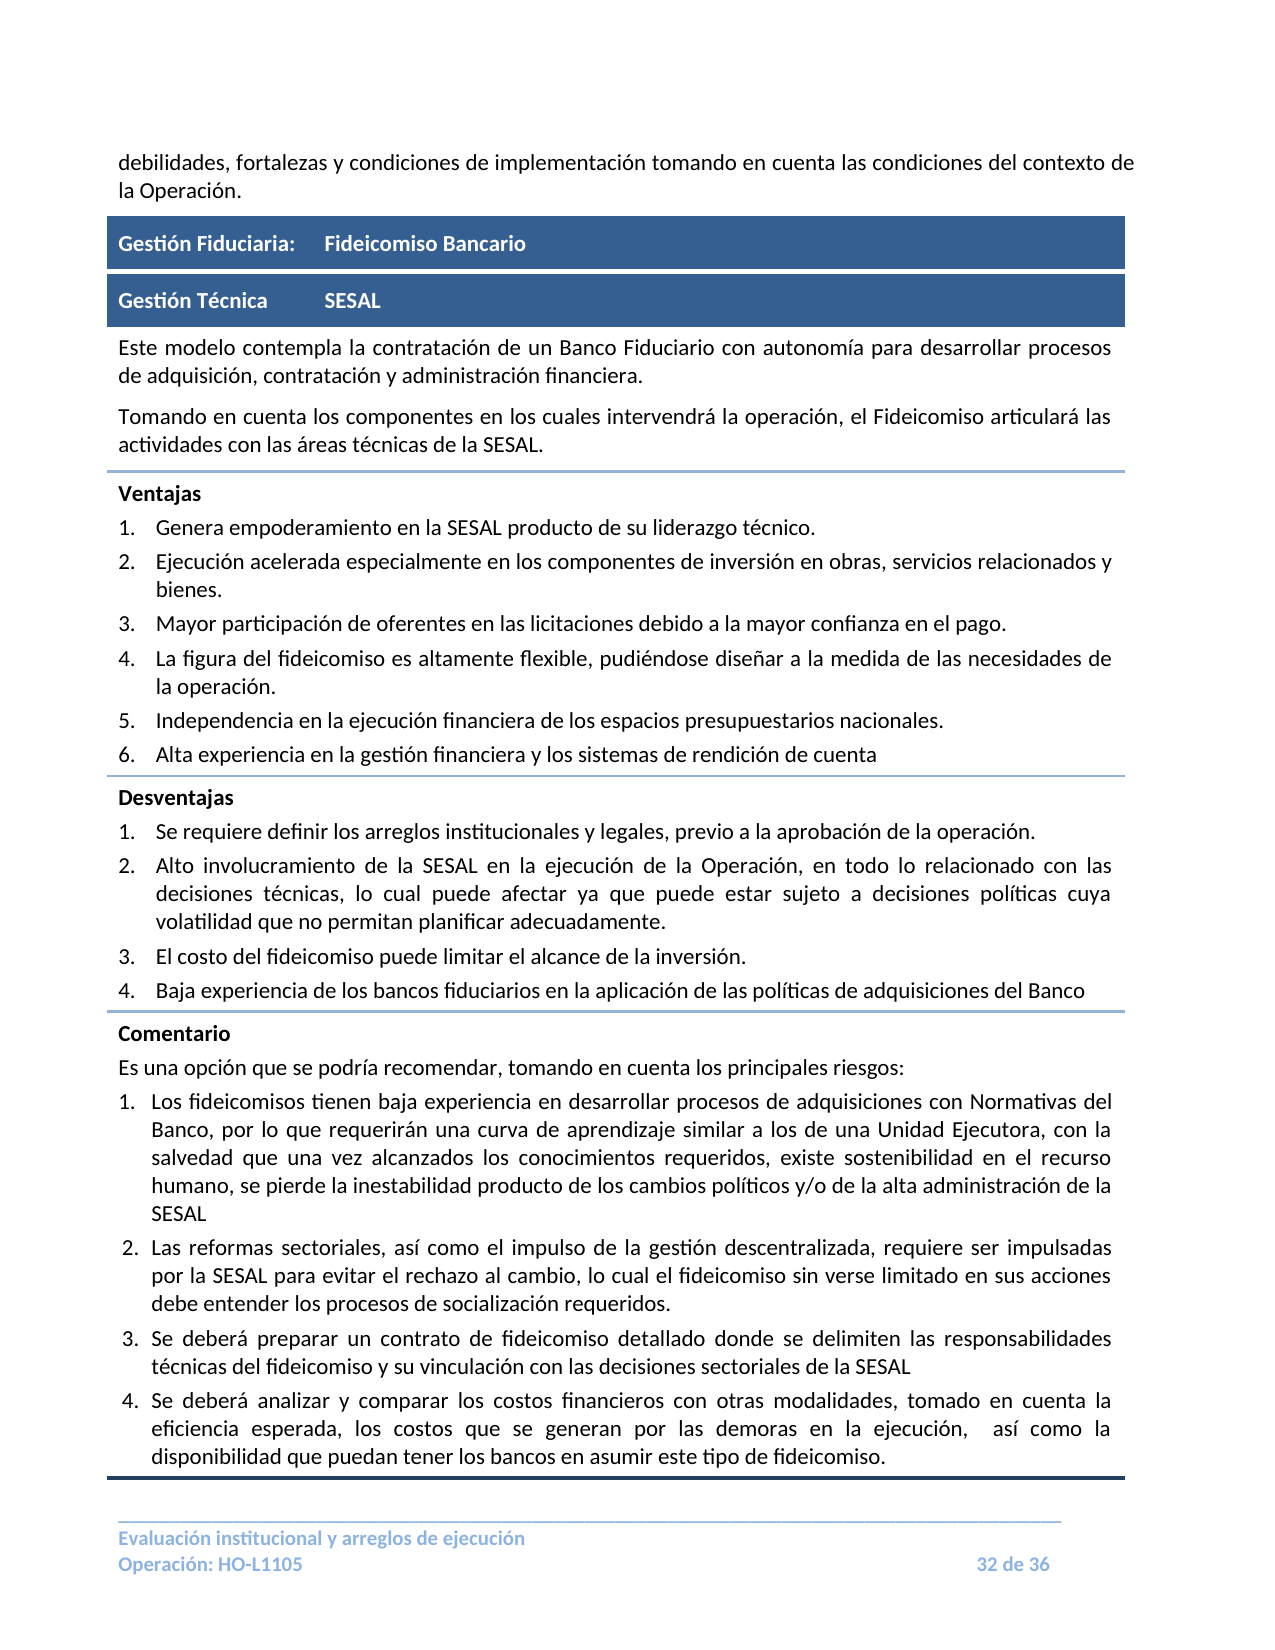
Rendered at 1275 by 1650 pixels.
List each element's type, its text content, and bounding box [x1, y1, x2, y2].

table_cell Comentario Es una opción que se podría recomendar, tomando en cuenta los principales riesgos: Los fideicomisos tienen baja experiencia en desarrollar procesos de adquisiciones con Normativas del Banco, por lo que requerirán una curva de aprendizaje similar a los de una Unidad Ejecutora, con la salvedad que una vez alcanzados los conocimientos requeridos, existe sostenibilidad en el recurso humano, se pierde la inestabilidad producto de los cambios políticos y/o de la alta administración de la SESAL Las reformas sectoriales, así como el impulso de la gestión descentralizada, requiere ser impulsadas por la SESAL para evitar el rechazo al cambio, lo cual el fideicomiso sin verse limitado en sus acciones debe entender los procesos de socialización requeridos. Se deberá preparar un contrato de fideicomiso detallado donde se delimiten las responsabilidades técnicas del fideicomiso y su vinculación con las decisiones sectoriales de la SESAL Se deberá analizar y comparar los costos financieros con otras modalidades, tomado en cuenta la eficiencia esperada, los costos que se generan por las demoras en la ejecución, así como la disponibilidad que puedan tener los bancos en asumir este tipo de fideicomiso. [107, 1013, 1125, 1476]
table_cell Este modelo contempla la contratación de un Banco Fiduciario con autonomía para desarrollar procesos de adquisición, contratación y administración financiera. Tomando en cuenta los componentes en los cuales intervendrá la operación, el Fideicomiso articulará las actividades con las áreas técnicas de la SESAL. [107, 327, 1125, 470]
table_cell Desventajas Se requiere definir los arreglos institucionales y legales, previo a la aprobación de la operación. Alto involucramiento de la SESAL en la ejecución de la Operación, en todo lo relacionado con las decisiones técnicas, lo cual puede afectar ya que puede estar sujeto a decisiones políticas cuya volatilidad que no permitan planificar adecuadamente. El costo del fideicomiso puede limitar el alcance de la inversión. Baja experiencia de los bancos fiduciarios en la aplicación de las políticas de adquisiciones del Banco [107, 777, 1125, 1010]
table_header Gestión Fiduciaria: [107, 216, 313, 269]
table_header Fideicomiso Bancario [313, 216, 1125, 269]
table_cell Ventajas Genera empoderamiento en la SESAL producto de su liderazgo técnico. Ejecución acelerada especialmente en los componentes de inversión en obras, servicios relacionados y bienes. Mayor participación de oferentes en las licitaciones debido a la mayor confianza en el pago. La figura del fideicomiso es altamente flexible, pudiéndose diseñar a la medida de las necesidades de la operación. Independencia en la ejecución financiera de los espacios presupuestarios nacionales. Alta experiencia en la gestión financiera y los sistemas de rendición de cuenta [107, 473, 1125, 774]
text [118, 148, 1137, 204]
table_cell SESAL [313, 274, 1125, 327]
table_cell Gestión Técnica [107, 274, 313, 327]
